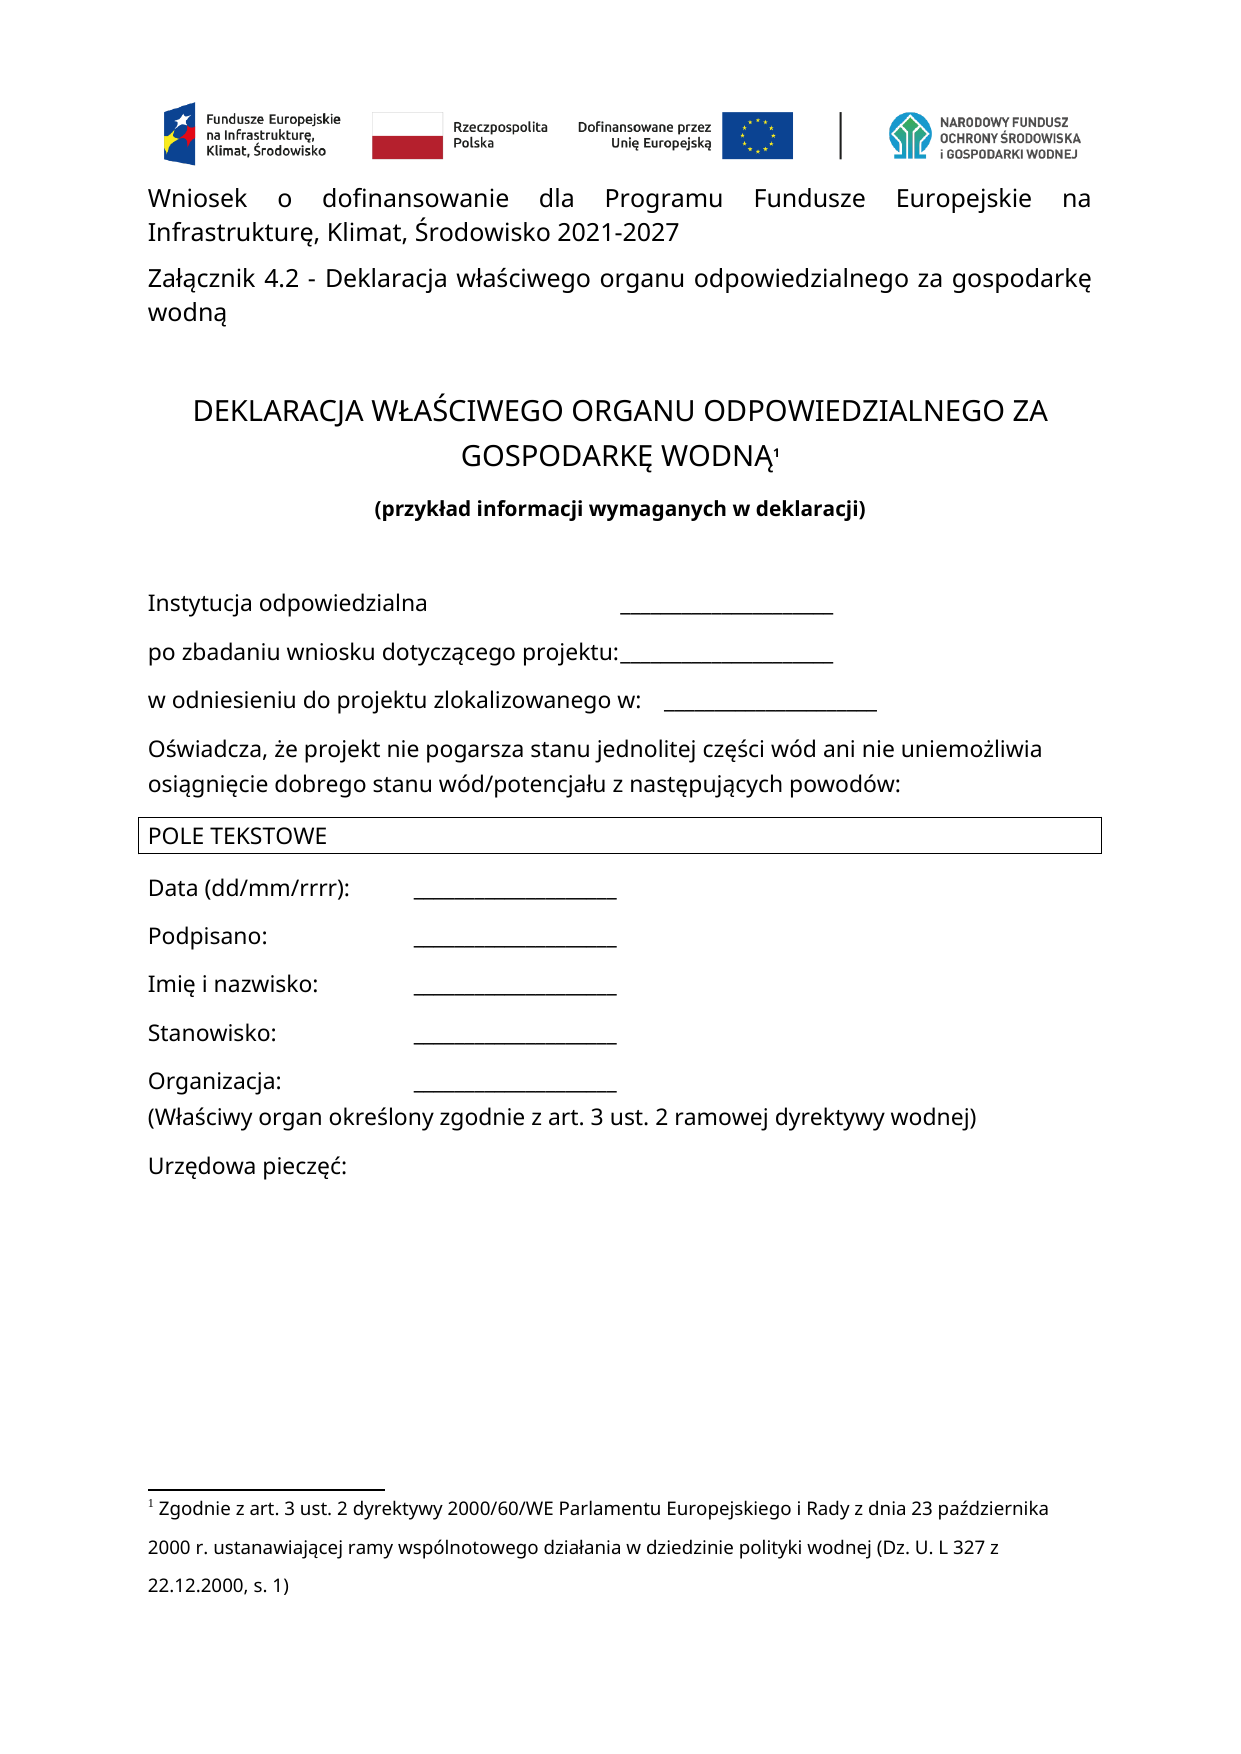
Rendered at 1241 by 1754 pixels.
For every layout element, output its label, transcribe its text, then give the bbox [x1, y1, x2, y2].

text Data (dd/mm/rrrr): ____________________ [148, 872, 1093, 903]
text Podpisano: ____________________ [148, 920, 1093, 951]
text POLE TEKSTOWE [139, 818, 1101, 853]
text Instytucja odpowiedzialna _____________________ [148, 587, 1093, 618]
text po zbadaniu wniosku dotyczącego projektu: _____________________ [148, 636, 1093, 667]
text w odniesieniu do projektu zlokalizowanego w: _____________________ [148, 684, 1093, 715]
text Urzędowa pieczęć: [148, 1150, 1093, 1181]
text Organizacja: ____________________ (Właściwy organ określony zgodnie z art. 3 ust. 2 ramowej dyrektywy wodnej) [148, 1065, 1093, 1132]
picture [147, 86, 1093, 181]
text Imię i nazwisko: ____________________ [148, 968, 1093, 1000]
text Oświadcza, że projekt nie pogarsza stanu jednolitej części wód ani nie uniemożliwia osiągnięcie dobrego stanu wód/potencjału z następujących powodów: [148, 732, 1093, 800]
subtitle DEKLARACJA WŁAŚCIWEGO ORGANU ODPOWIEDZIALNEGO ZA GOSPODARKĘ WODNĄ [148, 390, 1093, 475]
text (przykład informacji wymaganych w deklaracji) [148, 494, 1093, 522]
text Stanowisko: ____________________ [148, 1017, 1093, 1048]
